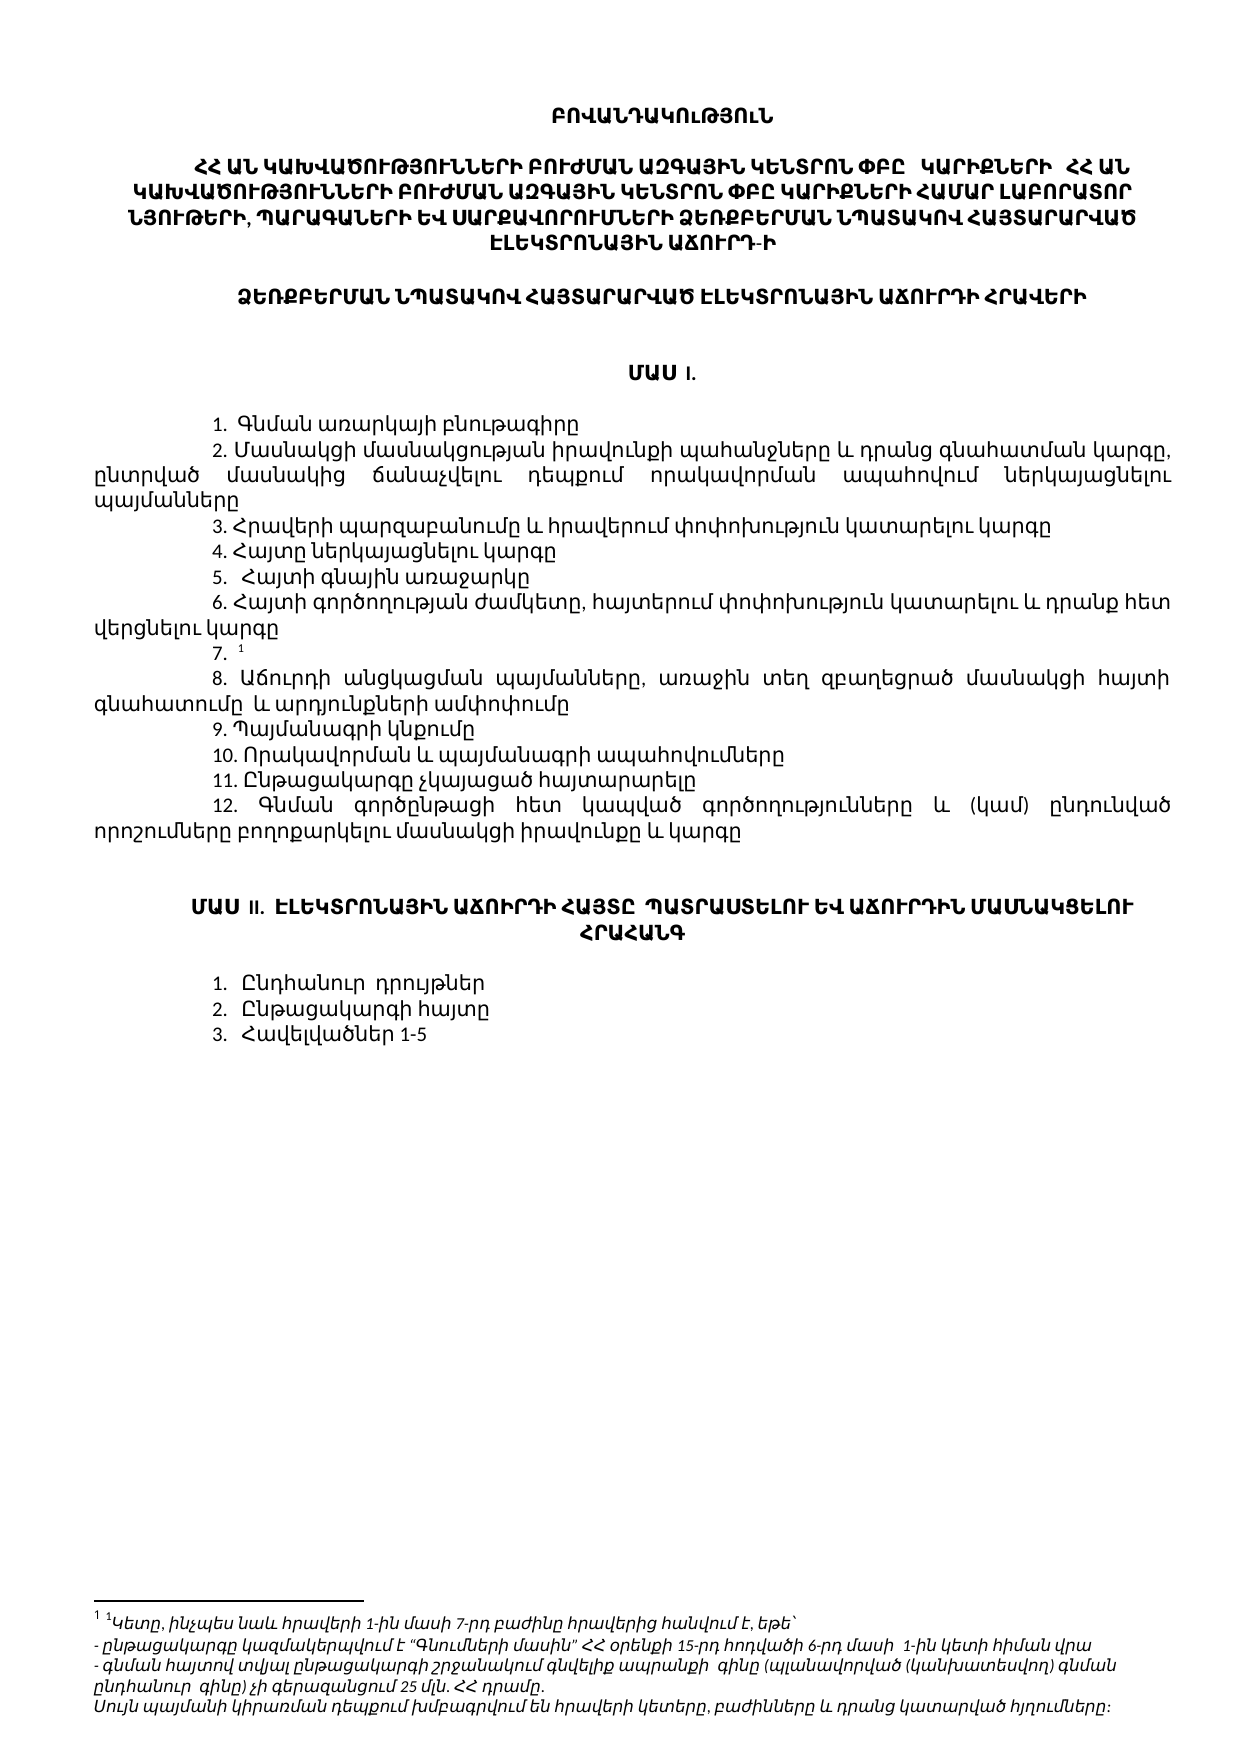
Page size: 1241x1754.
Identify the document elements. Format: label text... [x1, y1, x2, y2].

text 3. Հավելվածներ 1-5 [94, 1021, 1171, 1047]
text 6. Հայտի գործողության ժամկետը, հայտերում փոփոխություն կատարելու և դրանք հետ վերցնելու կարգը [94, 589, 1171, 640]
text 9. Պայմանագրի կնքումը [94, 716, 1171, 742]
text 10. Որակավորման և պայմանագրի ապահովումները [94, 742, 1171, 767]
text ՀՀ ԱՆ ԿԱԽՎԱԾՈՒԹՅՈՒՆՆԵՐԻ ԲՈՒԺՄԱՆ ԱԶԳԱՅԻՆ ԿԵՆՏՐՈՆ ՓԲԸ ԿԱՐԻՔՆԵՐԻ ՀՀ ԱՆ ԿԱԽՎԱԾՈՒԹՅՈՒՆՆԵՐԻ ԲՈՒԺՄԱՆ ԱԶԳԱՅԻՆ ԿԵՆՏՐՈՆ ՓԲԸ ԿԱՐԻՔՆԵՐԻ ՀԱՄԱՐ ԼԱԲՈՐԱՏՈՐ ՆՅՈՒԹԵՐԻ, ՊԱՐԱԳԱՆԵՐԻ ԵՎ ՍԱՐՔԱՎՈՐՈՒՄՆԵՐԻ ՁԵՌՔԲԵՐՄԱՆ ՆՊԱՏԱԿՈՎ ՀԱՅՏԱՐԱՐՎԱԾ ԷԼԵԿՏՐՈՆԱՅԻՆ ԱՃՈՒՐԴ-Ի [94, 154, 1171, 256]
text 3. Հրավերի պարզաբանումը և հրավերում փոփոխություն կատարելու կարգը [94, 513, 1171, 538]
text 2. Ընթացակարգի հայտը [94, 996, 1171, 1021]
text ՁԵՌՔԲԵՐՄԱՆ ՆՊԱՏԱԿՈՎ ՀԱՅՏԱՐԱՐՎԱԾ ԷԼԵԿՏՐՈՆԱՅԻՆ ԱՃՈՒՐԴԻ ՀՐԱՎԵՐԻ [94, 284, 1171, 310]
text 7. 1 [94, 640, 1171, 666]
text 5. Հայտի գնային առաջարկը [94, 564, 1171, 589]
text 2. Մասնակցի մասնակցության իրավունքի պահանջները և դրանց գնահատման կարգը, ընտրված մասնակից ճանաչվելու դեպքում որակավորման ապահովում ներկայացնելու պայմանները [94, 437, 1171, 513]
text ՄԱՍ I. [94, 361, 1171, 386]
text 11. Ընթացակարգը չկայացած հայտարարելը [94, 767, 1171, 793]
text 12. Գնման գործընթացի հետ կապված գործողությունները և (կամ) ընդունված որոշումները բողոքարկելու մասնակցի իրավունքը և կարգը [94, 793, 1171, 843]
text 8. Աճուրդի անցկացման պայմանները, առաջին տեղ զբաղեցրած մասնակցի հայտի գնահատումը և արդյունքների ամփոփումը [94, 666, 1171, 716]
text 4. Հայտը ներկայացնելու կարգը [94, 538, 1171, 564]
text ԲՈՎԱՆԴԱԿՈւԹՅՈւՆ [94, 103, 1171, 128]
text 1. Գնման առարկայի բնութագիրը [94, 411, 1171, 437]
text ՄԱՍ II. ԷԼԵԿՏՐՈՆԱՅԻՆ ԱՃՈԻՐԴԻ ՀԱՅՏԸ ՊԱՏՐԱՍՏԵԼՈՒ ԵՎ ԱՃՈՒՐԴԻՆ ՄԱՍՆԱԿՑԵԼՈՒ ՀՐԱՀԱՆԳ [94, 894, 1171, 945]
text 1. Ընդհանուր դրույթներ [94, 971, 1171, 996]
